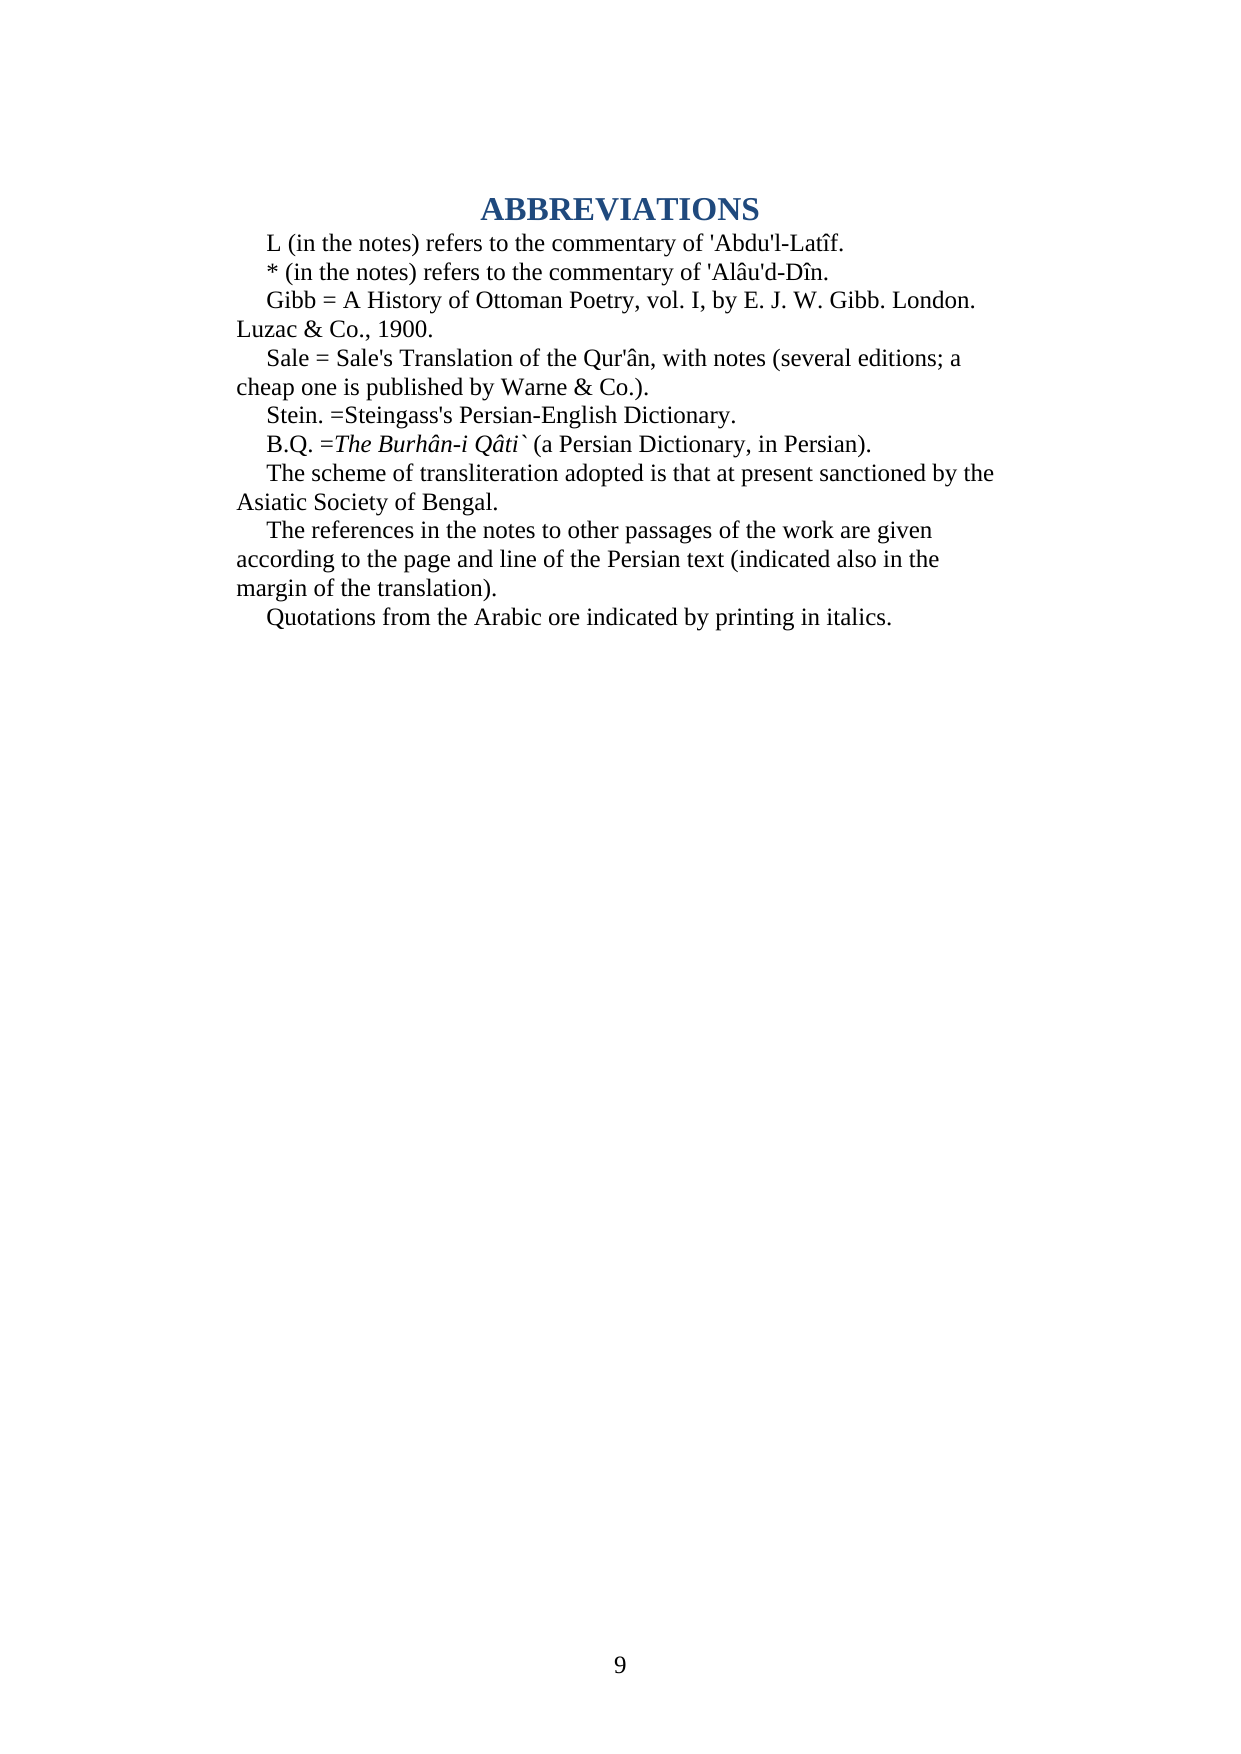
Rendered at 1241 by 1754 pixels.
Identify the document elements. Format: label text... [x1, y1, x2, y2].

text Sale = Sale's Translation of the Qur'ân, with notes (several editions; a cheap one is published by Warne & Co.). [236, 343, 1004, 401]
text * (in the notes) refers to the commentary of 'Alâu'd-Dîn. [236, 257, 1004, 286]
text Gibb = A History of Ottoman Poetry, vol. I, by E. J. W. Gibb. London. Luzac & Co., 1900. [236, 286, 1004, 343]
subtitle ABBREVIATIONS [236, 190, 1004, 228]
text L (in the notes) refers to the commentary of 'Abdu'l-Latîf. [236, 228, 1004, 257]
text The scheme of transliteration adopted is that at present sanctioned by the Asiatic Society of Bengal. [236, 458, 1004, 516]
text B.Q. =The Burhân-i Qâti` (a Persian Dictionary, in Persian). [236, 429, 1004, 458]
text Stein. =Steingass's Persian-English Dictionary. [236, 401, 1004, 429]
text Quotations from the Arabic ore indicated by printing in italics. [236, 602, 1004, 631]
text The references in the notes to other passages of the work are given according to the page and line of the Persian text (indicated also in the margin of the translation). [236, 516, 1004, 602]
